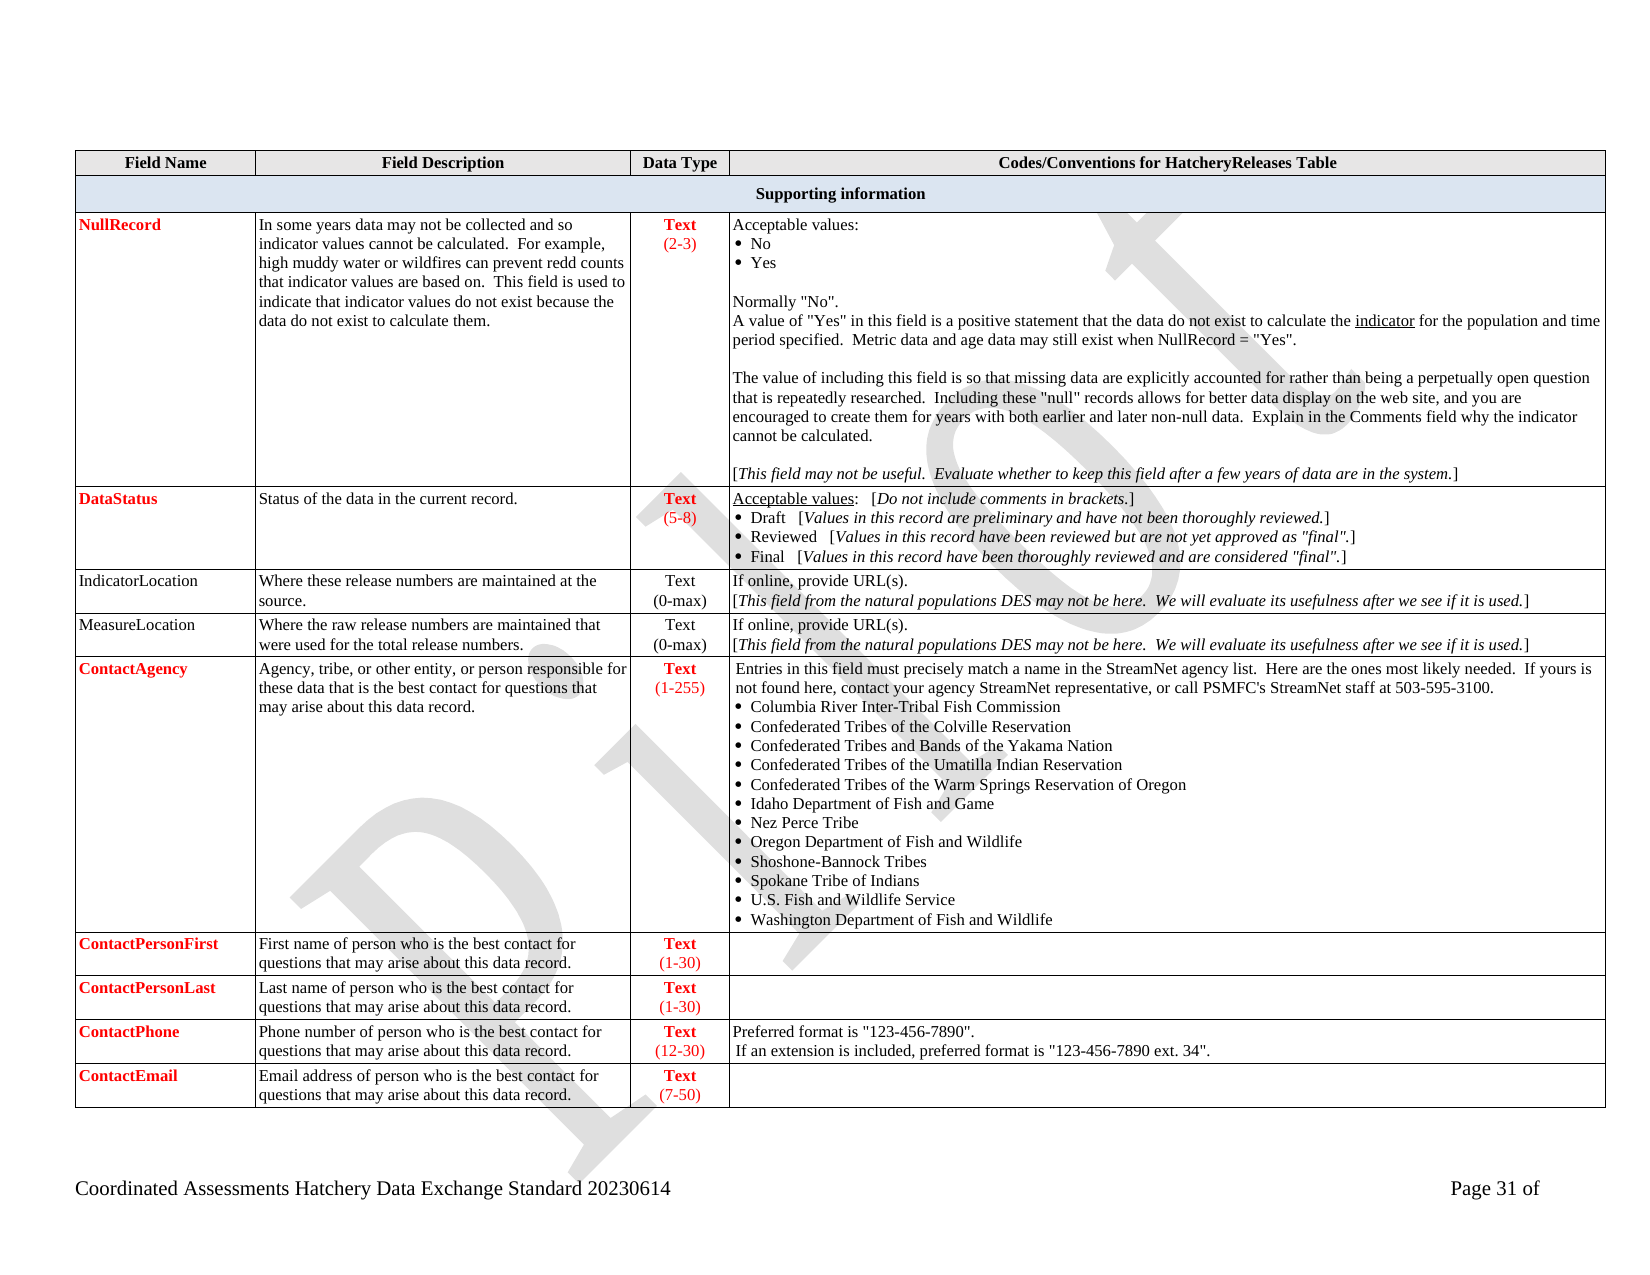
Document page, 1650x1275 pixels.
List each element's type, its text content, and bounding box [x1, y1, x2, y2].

table_cell Preferred format is "123-456-7890". If an extension is included, preferred format is "123-456-7890 ext. 34". [730, 1020, 1605, 1063]
table_header Field Name [76, 151, 255, 175]
table_cell Where these release numbers are maintained at the source. [256, 570, 630, 613]
table_cell First name of person who is the best contact for questions that may arise about this data record. [256, 933, 630, 975]
table_cell Text (1-30) [631, 976, 729, 1019]
table_cell ContactPhone [76, 1020, 255, 1063]
table_cell If online, provide URL(s). [This field from the natural populations DES may not be here. We will evaluate its usefulness after we see if it is used.] [730, 570, 1605, 613]
table_cell In some years data may not be collected and so indicator values cannot be calculated. For example, high muddy water or wildfires can prevent redd counts that indicator values are based on. This field is used to indicate that indicator values do not exist because the data do not exist to calculate them. [256, 213, 630, 486]
table_cell If online, provide URL(s). [This field from the natural populations DES may not be here. We will evaluate its usefulness after we see if it is used.] [730, 614, 1605, 656]
table_cell ContactPersonLast [76, 976, 255, 1019]
table_cell [730, 933, 1605, 975]
table_cell Text (7-50) [631, 1064, 729, 1107]
table_cell Text (12-30) [631, 1020, 729, 1063]
table_cell ContactEmail [76, 1064, 255, 1107]
table_cell Text (5-8) [631, 487, 729, 569]
table_cell Acceptable values: No Yes Normally "No". A value of "Yes" in this field is a positive statement that the data do not exist to calculate the indicator for the population and time period specified. Metric data and age data may still exist when NullRecord = "Yes". The value of including this field is so that missing data are explicitly accounted for rather than being a perpetually open question that is repeatedly researched. Including these "null" records allows for better data display on the web site, and you are encouraged to create them for years with both earlier and later non-null data. Explain in the Comments field why the indicator cannot be calculated. [This field may not be useful. Evaluate whether to keep this field after a few years of data are in the system.] [730, 213, 1605, 486]
table_cell Text (1-30) [631, 933, 729, 975]
table_cell DataStatus [76, 487, 255, 569]
table_cell Acceptable values: [Do not include comments in brackets.] Draft [Values in this record are preliminary and have not been thoroughly reviewed.] Reviewed [Values in this record have been reviewed but are not yet approved as "final".] Final [Values in this record have been thoroughly reviewed and are considered "final".] [730, 487, 1605, 569]
table_cell Supporting information [76, 176, 1605, 212]
table_cell NullRecord [76, 213, 255, 486]
table_cell Where the raw release numbers are maintained that were used for the total release numbers. [256, 614, 630, 656]
table_cell Email address of person who is the best contact for questions that may arise about this data record. [256, 1064, 630, 1107]
table_cell Status of the data in the current record. [256, 487, 630, 569]
table_header Data Type [631, 151, 729, 175]
table_header Codes/Conventions for HatcheryReleases Table [730, 151, 1605, 175]
table_cell [730, 1064, 1605, 1107]
table_cell MeasureLocation [76, 614, 255, 656]
table_cell Text (0-max) [631, 614, 729, 656]
table_cell Last name of person who is the best contact for questions that may arise about this data record. [256, 976, 630, 1019]
table_cell ContactAgency [76, 657, 255, 932]
table_cell Entries in this field must precisely match a name in the StreamNet agency list. Here are the ones most likely needed. If yours is not found here, contact your agency StreamNet representative, or call PSMFC's StreamNet staff at 503-595-3100. Columbia River Inter-Tribal Fish Commission Confederated Tribes of the Colville Reservation Confederated Tribes and Bands of the Yakama Nation Confederated Tribes of the Umatilla Indian Reservation Confederated Tribes of the Warm Springs Reservation of Oregon Idaho Department of Fish and Game Nez Perce Tribe Oregon Department of Fish and Wildlife Shoshone-Bannock Tribes Spokane Tribe of Indians U.S. Fish and Wildlife Service Washington Department of Fish and Wildlife [730, 657, 1605, 932]
table_header Field Description [256, 151, 630, 175]
table_cell Agency, tribe, or other entity, or person responsible for these data that is the best contact for questions that may arise about this data record. [256, 657, 630, 932]
table_cell Text (1-255) [631, 657, 729, 932]
table_cell ContactPersonFirst [76, 933, 255, 975]
table_cell IndicatorLocation [76, 570, 255, 613]
table_cell Text (0-max) [631, 570, 729, 613]
table_cell Phone number of person who is the best contact for questions that may arise about this data record. [256, 1020, 630, 1063]
table_cell [730, 976, 1605, 1019]
table_cell Text (2-3) [631, 213, 729, 486]
